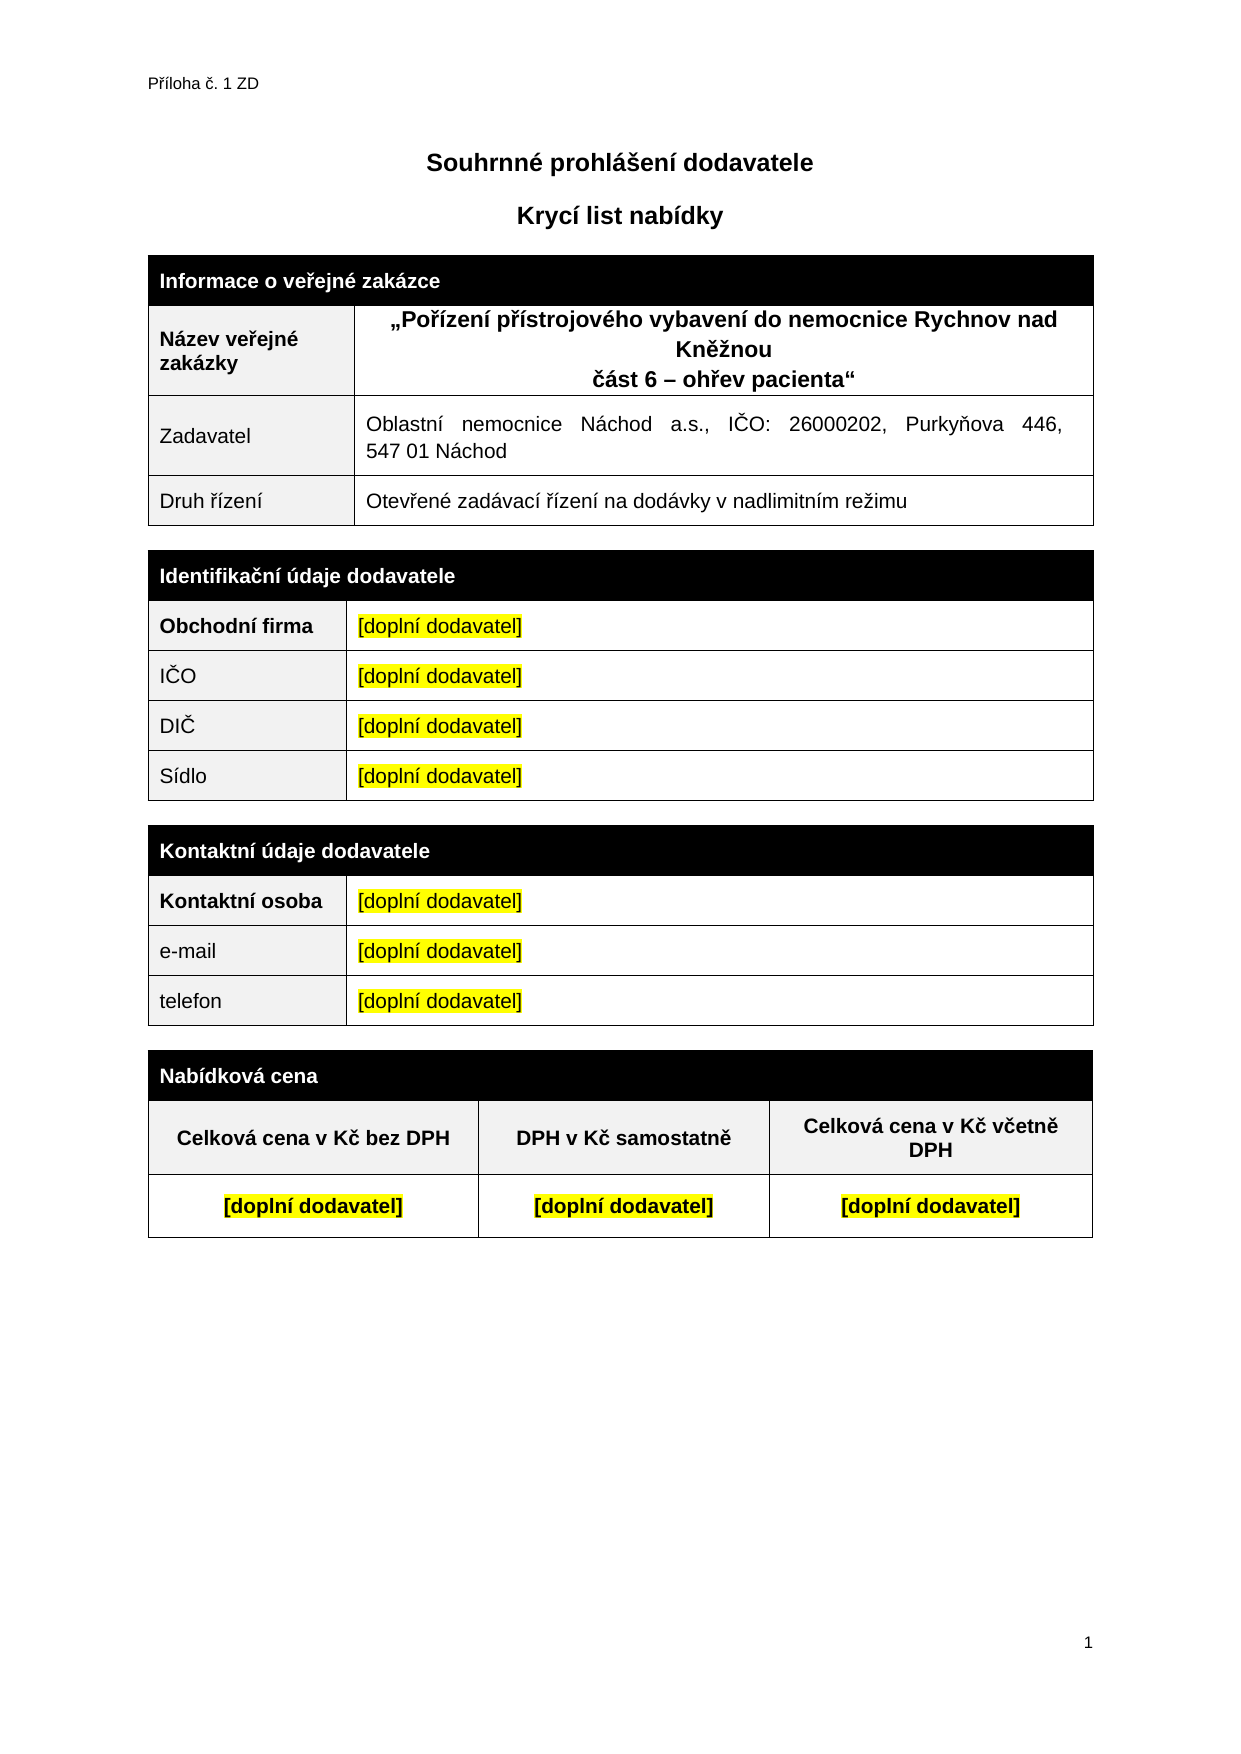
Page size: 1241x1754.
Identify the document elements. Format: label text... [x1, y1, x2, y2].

table_cell IČO [149, 651, 346, 700]
text Souhrnné prohlášení dodavatele [148, 148, 1093, 176]
table_cell telefon [149, 976, 346, 1025]
table_header Identifikační údaje dodavatele [149, 551, 1093, 600]
table_header Kontaktní údaje dodavatele [149, 826, 1093, 875]
table_cell Celková cena v Kč bez DPH [149, 1101, 478, 1174]
table_header Informace o veřejné zakázce [149, 256, 1093, 305]
table_cell Zadavatel [149, 396, 354, 475]
table_cell Celková cena v Kč včetně DPH [770, 1101, 1092, 1174]
table_cell [doplní dodavatel] [149, 1175, 478, 1237]
table_cell Oblastní nemocnice Náchod a.s., IČO: 26000202, Purkyňova 446, 547 01 Náchod [355, 396, 1093, 475]
table_cell Sídlo [149, 751, 346, 800]
table_cell [doplní dodavatel] [479, 1175, 769, 1237]
table_cell [doplní dodavatel] [347, 651, 1093, 700]
table_cell [doplní dodavatel] [347, 601, 1093, 650]
table_cell DIČ [149, 701, 346, 750]
table_cell [doplní dodavatel] [347, 976, 1093, 1025]
table_header Nabídková cena [149, 1051, 1092, 1100]
table_cell [doplní dodavatel] [347, 701, 1093, 750]
table_cell [doplní dodavatel] [770, 1175, 1092, 1237]
table_cell Obchodní firma [149, 601, 346, 650]
text Krycí list nabídky [148, 201, 1093, 230]
table_cell e-mail [149, 926, 346, 975]
table_cell Kontaktní osoba [149, 876, 346, 925]
table_cell Druh řízení [149, 476, 354, 525]
table_cell „Pořízení přístrojového vybavení do nemocnice Rychnov nad Kněžnou část 6 – ohřev pacienta“ [355, 306, 1093, 395]
table_cell Otevřené zadávací řízení na dodávky v nadlimitním režimu [355, 476, 1093, 525]
table_cell [doplní dodavatel] [347, 751, 1093, 800]
table_cell [doplní dodavatel] [347, 876, 1093, 925]
table_cell DPH v Kč samostatně [479, 1101, 769, 1174]
table_cell [doplní dodavatel] [347, 926, 1093, 975]
table_cell Název veřejné zakázky [149, 306, 354, 395]
